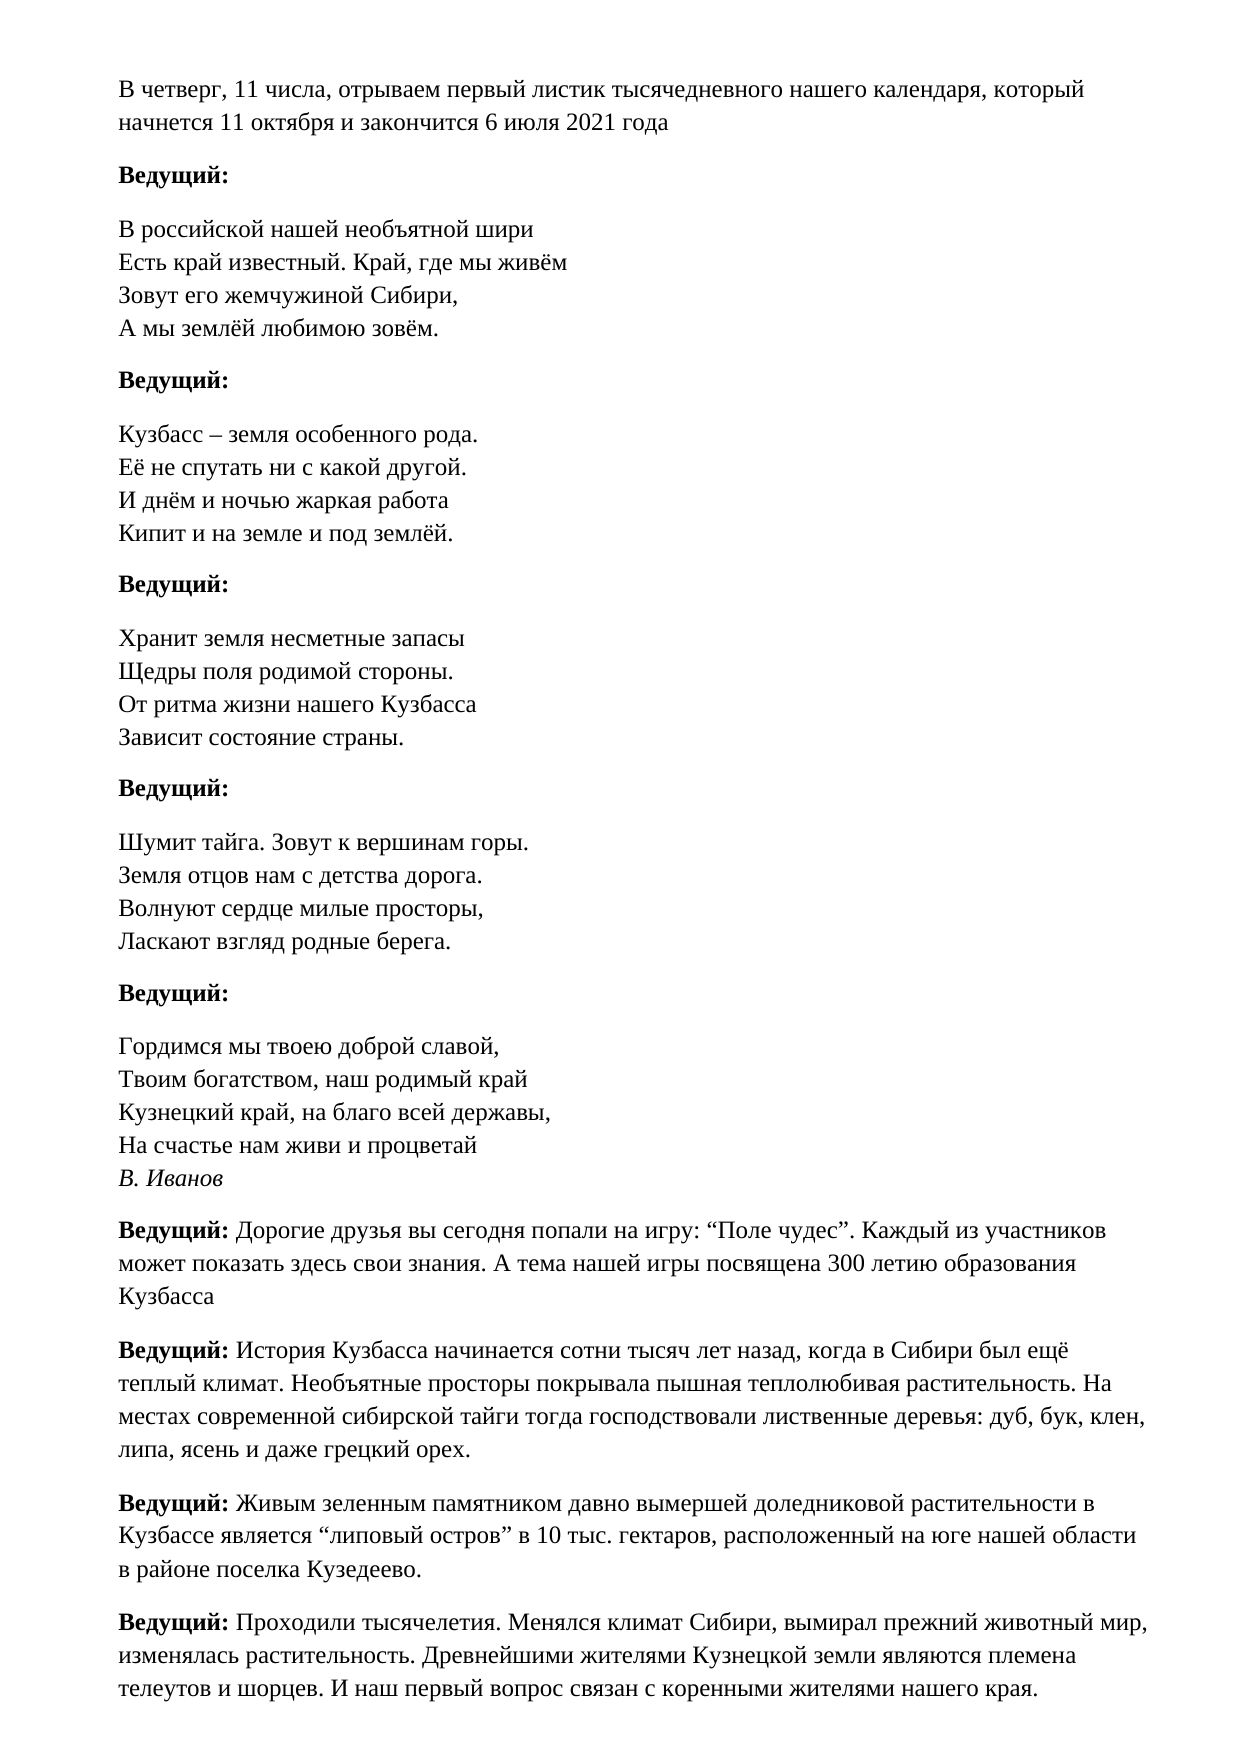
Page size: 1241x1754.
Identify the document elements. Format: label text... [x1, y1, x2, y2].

text В четверг, 11 числа, отрываем первый листик тысячедневного нашего календаря, который начнется 11 октября и закончится 6 июля 2021 года [118, 74, 1152, 136]
text В российской нашей необъятной шири Есть край известный. Край, где мы живём Зовут его жемчужиной Сибири, А мы землёй любимою зовём. [118, 214, 1152, 342]
text Ведущий: Проходили тысячелетия. Менялся климат Сибири, вымирал прежний животный мир, изменялась растительность. Древнейшими жителями Кузнецкой земли являются племена телеутов и шорцев. И наш первый вопрос связан с коренными жителями нашего края. [118, 1607, 1152, 1702]
text Гордимся мы твоею доброй славой, Твоим богатством, наш родимый край Кузнецкий край, на благо всей державы, На счастье нам живи и процветай В. Иванов [118, 1031, 1152, 1192]
text Кузбасс – земля особенного рода. Её не спутать ни с какой другой. И днём и ночью жаркая работа Кипит и на земле и под землёй. [118, 419, 1152, 546]
text Шумит тайга. Зовут к вершинам горы. Земля отцов нам с детства дорога. Волнуют сердце милые просторы, Ласкают взгляд родные берега. [118, 827, 1152, 955]
text Ведущий: Живым зеленным памятником давно вымершей доледниковой растительности в Кузбассе является “липовый остров” в 10 тыс. гектаров, расположенный на юге нашей области в районе поселка Кузедеево. [118, 1488, 1152, 1582]
text Ведущий: [118, 978, 1152, 1006]
text Ведущий: История Кузбасса начинается сотни тысяч лет назад, когда в Сибири был ещё теплый климат. Необъятные просторы покрывала пышная теплолюбивая растительность. На местах современной сибирской тайги тогда господствовали лиственные деревья: дуб, бук, клен, липа, ясень и даже грецкий орех. [118, 1335, 1152, 1463]
text Хранит земля несметные запасы Щедры поля родимой стороны. От ритма жизни нашего Кузбасса Зависит состояние страны. [118, 623, 1152, 751]
text Ведущий: [118, 569, 1152, 598]
text Ведущий: [118, 773, 1152, 802]
text Ведущий: Дорогие друзья вы сегодня попали на игру: “Поле чудес”. Каждый из участников может показать здесь свои знания. А тема нашей игры посвящена 300 летию образования Кузбасса [118, 1215, 1152, 1310]
text Ведущий: [118, 365, 1152, 394]
text Ведущий: [118, 161, 1152, 189]
